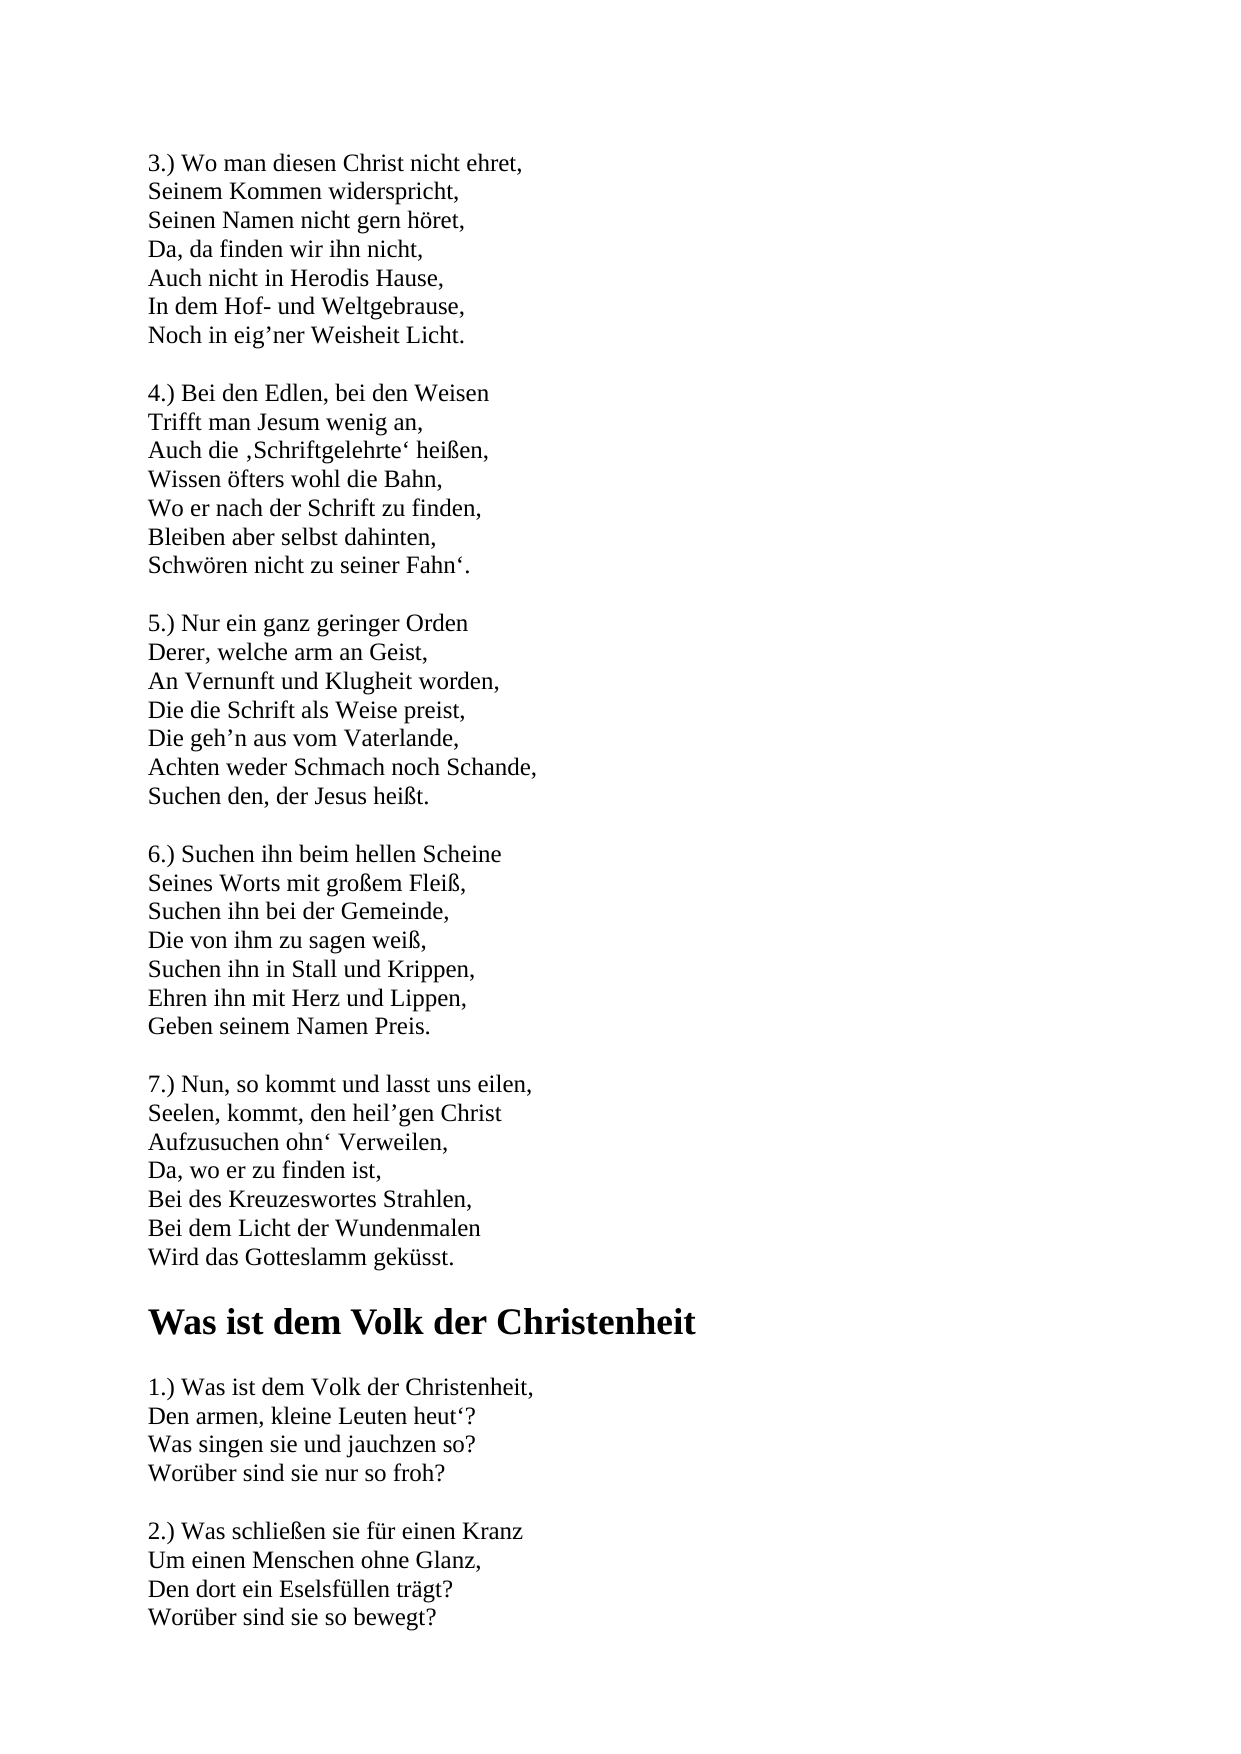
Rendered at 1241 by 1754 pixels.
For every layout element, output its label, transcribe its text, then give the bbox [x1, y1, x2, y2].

text 1.) Was ist dem Volk der Christenheit, Den armen, kleine Leuten heut‘? Was singen sie und jauchzen so? Worüber sind sie nur so froh? [148, 1372, 1093, 1487]
text 4.) Bei den Edlen, bei den Weisen Trifft man Jesum wenig an, Auch die ‚Schriftgelehrte‘ heißen, Wissen öfters wohl die Bahn, Wo er nach der Schrift zu finden, Bleiben aber selbst dahinten, Schwören nicht zu seiner Fahn‘. [148, 378, 1093, 579]
text 2.) Was schließen sie für einen Kranz Um einen Menschen ohne Glanz, Den dort ein Eselsfüllen trägt? Worüber sind sie so bewegt? [148, 1516, 1093, 1631]
text 7.) Nun, so kommt und lasst uns eilen, Seelen, kommt, den heil’gen Christ Aufzusuchen ohn‘ Verweilen, Da, wo er zu finden ist, Bei des Kreuzeswortes Strahlen, Bei dem Licht der Wundenmalen Wird das Gotteslamm geküsst. [148, 1069, 1093, 1271]
subtitle Was ist dem Volk der Christenheit [148, 1300, 1093, 1343]
text 3.) Wo man diesen Christ nicht ehret, Seinem Kommen widerspricht, Seinen Namen nicht gern höret, Da, da finden wir ihn nicht, Auch nicht in Herodis Hause, In dem Hof- und Weltgebrause, Noch in eig’ner Weisheit Licht. [148, 148, 1093, 349]
text 6.) Suchen ihn beim hellen Scheine Seines Worts mit großem Fleiß, Suchen ihn bei der Gemeinde, Die von ihm zu sagen weiß, Suchen ihn in Stall und Krippen, Ehren ihn mit Herz und Lippen, Geben seinem Namen Preis. [148, 839, 1093, 1040]
text 5.) Nur ein ganz geringer Orden Derer, welche arm an Geist, An Vernunft und Klugheit worden, Die die Schrift als Weise preist, Die geh’n aus vom Vaterlande, Achten weder Schmach noch Schande, Suchen den, der Jesus heißt. [148, 608, 1093, 810]
